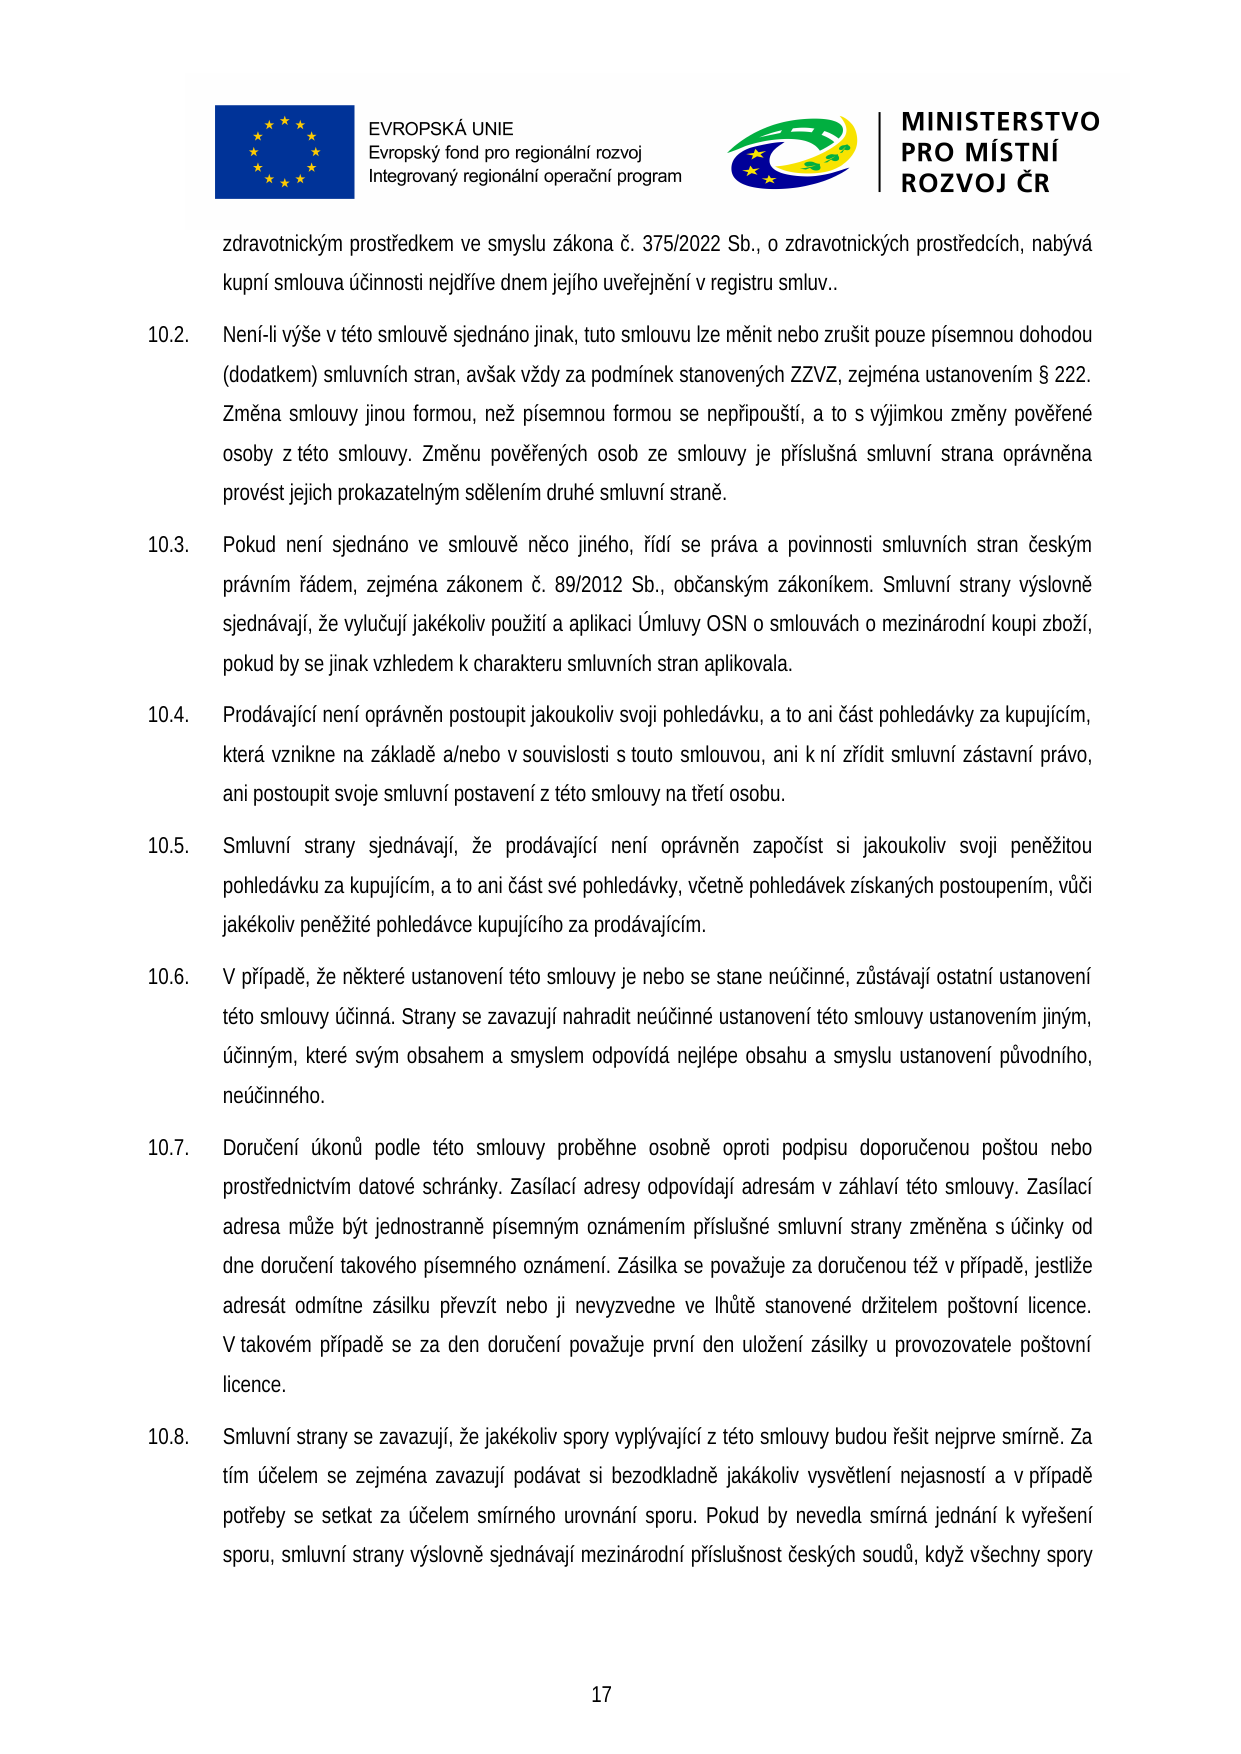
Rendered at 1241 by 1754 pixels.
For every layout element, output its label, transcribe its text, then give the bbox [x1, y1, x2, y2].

list V případě, že některé ustanovení této smlouvy je nebo se stane neúčinné, zůstávají ostatní ustanovení této smlouvy účinná. Strany se zavazují nahradit neúčinné ustanovení této smlouvy ustanovením jiným, účinným, které svým obsahem a smyslem odpovídá nejlépe obsahu a smyslu ustanovení původního, neúčinného. [148, 963, 1093, 1108]
list Doručení úkonů podle této smlouvy proběhne osobně oproti podpisu doporučenou poštou nebo prostřednictvím datové schránky. Zasílací adresy odpovídají adresám v záhlaví této smlouvy. Zasílací adresa může být jednostranně písemným oznámením příslušné smluvní strany změněna s účinky od dne doručení takového písemného oznámení. Zásilka se považuje za doručenou též v případě, jestliže adresát odmítne zásilku převzít nebo ji nevyzvedne ve lhůtě stanovené držitelem poštovní licence. V takovém případě se za den doručení považuje první den uložení zásilky u provozovatele poštovní licence. [148, 1134, 1093, 1397]
list Není-li výše v této smlouvě sjednáno jinak, tuto smlouvu lze měnit nebo zrušit pouze písemnou dohodou (dodatkem) smluvních stran, avšak vždy za podmínek stanovených ZZVZ, zejména ustanovením § 222. Změna smlouvy jinou formou, než písemnou formou se nepřipouští, a to s výjimkou změny pověřené osoby z této smlouvy. Změnu pověřených osob ze smlouvy je příslušná smluvní strana oprávněna provést jejich prokazatelným sdělením druhé smluvní straně. [148, 321, 1093, 505]
picture [184, 73, 1130, 230]
list Prodávající není oprávněn postoupit jakoukoliv svoji pohledávku, a to ani část pohledávky za kupujícím, která vznikne na základě a/nebo v souvislosti s touto smlouvou, ani k ní zřídit smluvní zástavní právo, ani postoupit svoje smluvní postavení z této smlouvy na třetí osobu. [148, 701, 1093, 807]
list Smluvní strany sjednávají, že prodávající není oprávněn započíst si jakoukoliv svoji peněžitou pohledávku za kupujícím, a to ani část své pohledávky, včetně pohledávek získaných postoupením, vůči jakékoliv peněžité pohledávce kupujícího za prodávajícím. [148, 832, 1093, 938]
list Pokud není sjednáno ve smlouvě něco jiného, řídí se práva a povinnosti smluvních stran českým právním řádem, zejména zákonem č. 89/2012 Sb., občanským zákoníkem. Smluvní strany výslovně sjednávají, že vylučují jakékoliv použití a aplikaci Úmluvy OSN o smlouvách o mezinárodní koupi zboží, pokud by se jinak vzhledem k charakteru smluvních stran aplikovala. [148, 531, 1093, 676]
